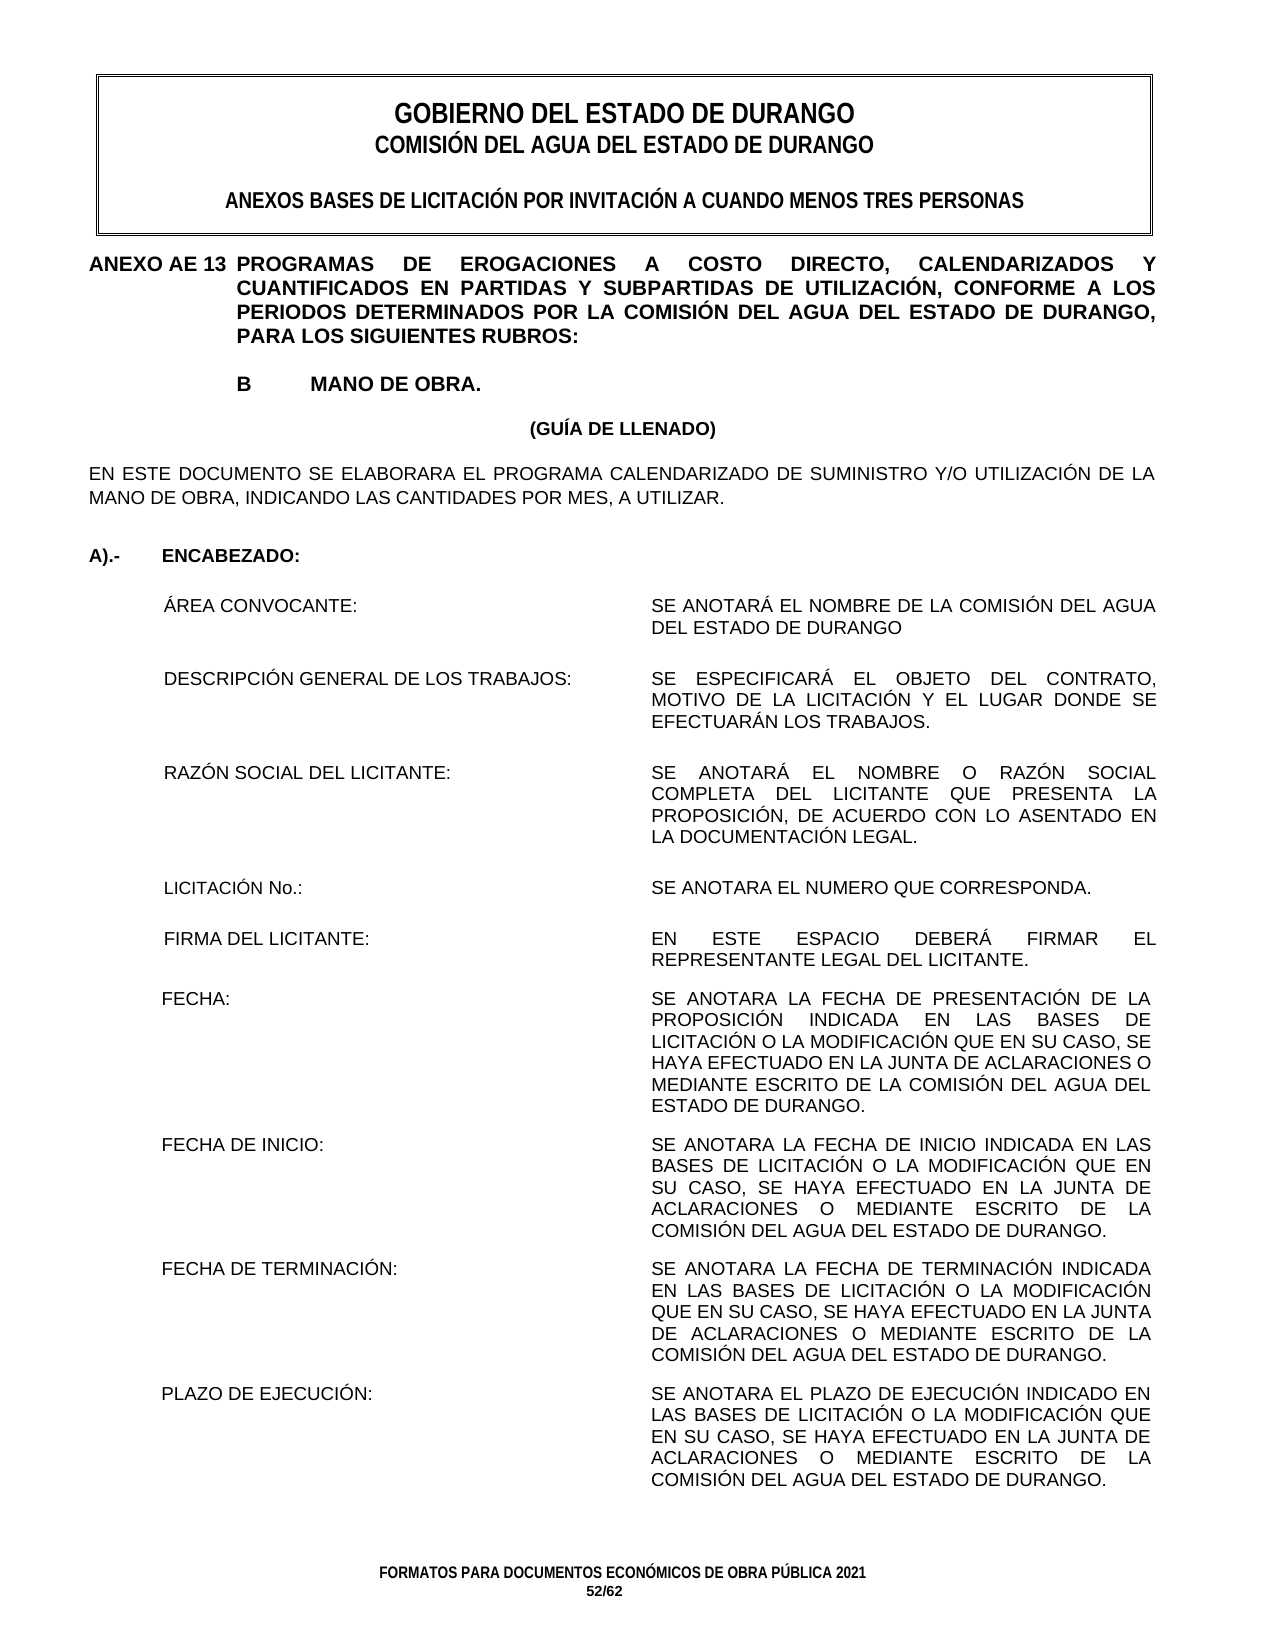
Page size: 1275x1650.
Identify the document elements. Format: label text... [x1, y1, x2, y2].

text FIRMA DEL LICITANTE: EN ESTE ESPACIO DEBERÁ FIRMAR EL REPRESENTANTE LEGAL DEL LICITANTE. [163, 928, 1157, 971]
text PLAZO DE EJECUCIÓN: SE ANOTARA EL PLAZO DE EJECUCIÓN INDICADO EN LAS BASES DE LICITACIÓN O LA MODIFICACIÓN QUE EN SU CASO, SE HAYA EFECTUADO EN LA JUNTA DE ACLARACIONES O MEDIANTE ESCRITO DE LA COMISIÓN DEL AGUA DEL ESTADO DE DURANGO. [161, 1382, 1152, 1490]
text RAZÓN SOCIAL DEL LICITANTE: SE ANOTARÁ EL NOMBRE O RAZÓN SOCIAL COMPLETA DEL LICITANTE QUE PRESENTA LA PROPOSICIÓN, DE ACUERDO CON LO ASENTADO EN LA DOCUMENTACIÓN LEGAL. [164, 761, 1157, 848]
text FECHA DE TERMINACIÓN: SE ANOTARA LA FECHA DE TERMINACIÓN INDICADA EN LAS BASES DE LICITACIÓN O LA MODIFICACIÓN QUE EN SU CASO, SE HAYA EFECTUADO EN LA JUNTA DE ACLARACIONES O MEDIANTE ESCRITO DE LA COMISIÓN DEL AGUA DEL ESTADO DE DURANGO. [161, 1258, 1152, 1366]
text ÁREA CONVOCANTE: SE ANOTARÁ EL NOMBRE DE LA COMISIÓN DEL AGUA DEL ESTADO DE DURANGO [164, 595, 1157, 638]
text A).- ENCABEZADO: [89, 541, 1152, 566]
text FECHA: SE ANOTARA LA FECHA DE PRESENTACIÓN DE LA PROPOSICIÓN INDICADA EN LAS BASES DE LICITACIÓN O LA MODIFICACIÓN QUE EN SU CASO, SE HAYA EFECTUADO EN LA JUNTA DE ACLARACIONES O MEDIANTE ESCRITO DE LA COMISIÓN DEL AGUA DEL ESTADO DE DURANGO. [161, 987, 1152, 1117]
text FECHA DE INICIO: SE ANOTARA LA FECHA DE INICIO INDICADA EN LAS BASES DE LICITACIÓN O LA MODIFICACIÓN QUE EN SU CASO, SE HAYA EFECTUADO EN LA JUNTA DE ACLARACIONES O MEDIANTE ESCRITO DE LA COMISIÓN DEL AGUA DEL ESTADO DE DURANGO. [161, 1133, 1152, 1241]
text EN ESTE DOCUMENTO SE ELABORARA EL PROGRAMA CALENDARIZADO DE SUMINISTRO Y/O UTILIZACIÓN DE LA MANO DE OBRA, INDICANDO LAS CANTIDADES POR MES, A UTILIZAR. [89, 461, 1157, 509]
text DESCRIPCIÓN GENERAL DE LOS TRABAJOS: SE ESPECIFICARÁ EL OBJETO DEL CONTRATO, MOTIVO DE LA LICITACIÓN Y EL LUGAR DONDE SE EFECTUARÁN LOS TRABAJOS. [164, 668, 1157, 732]
text LICITACIÓN No.: SE ANOTARA EL NUMERO QUE CORRESPONDA. [164, 877, 1157, 898]
